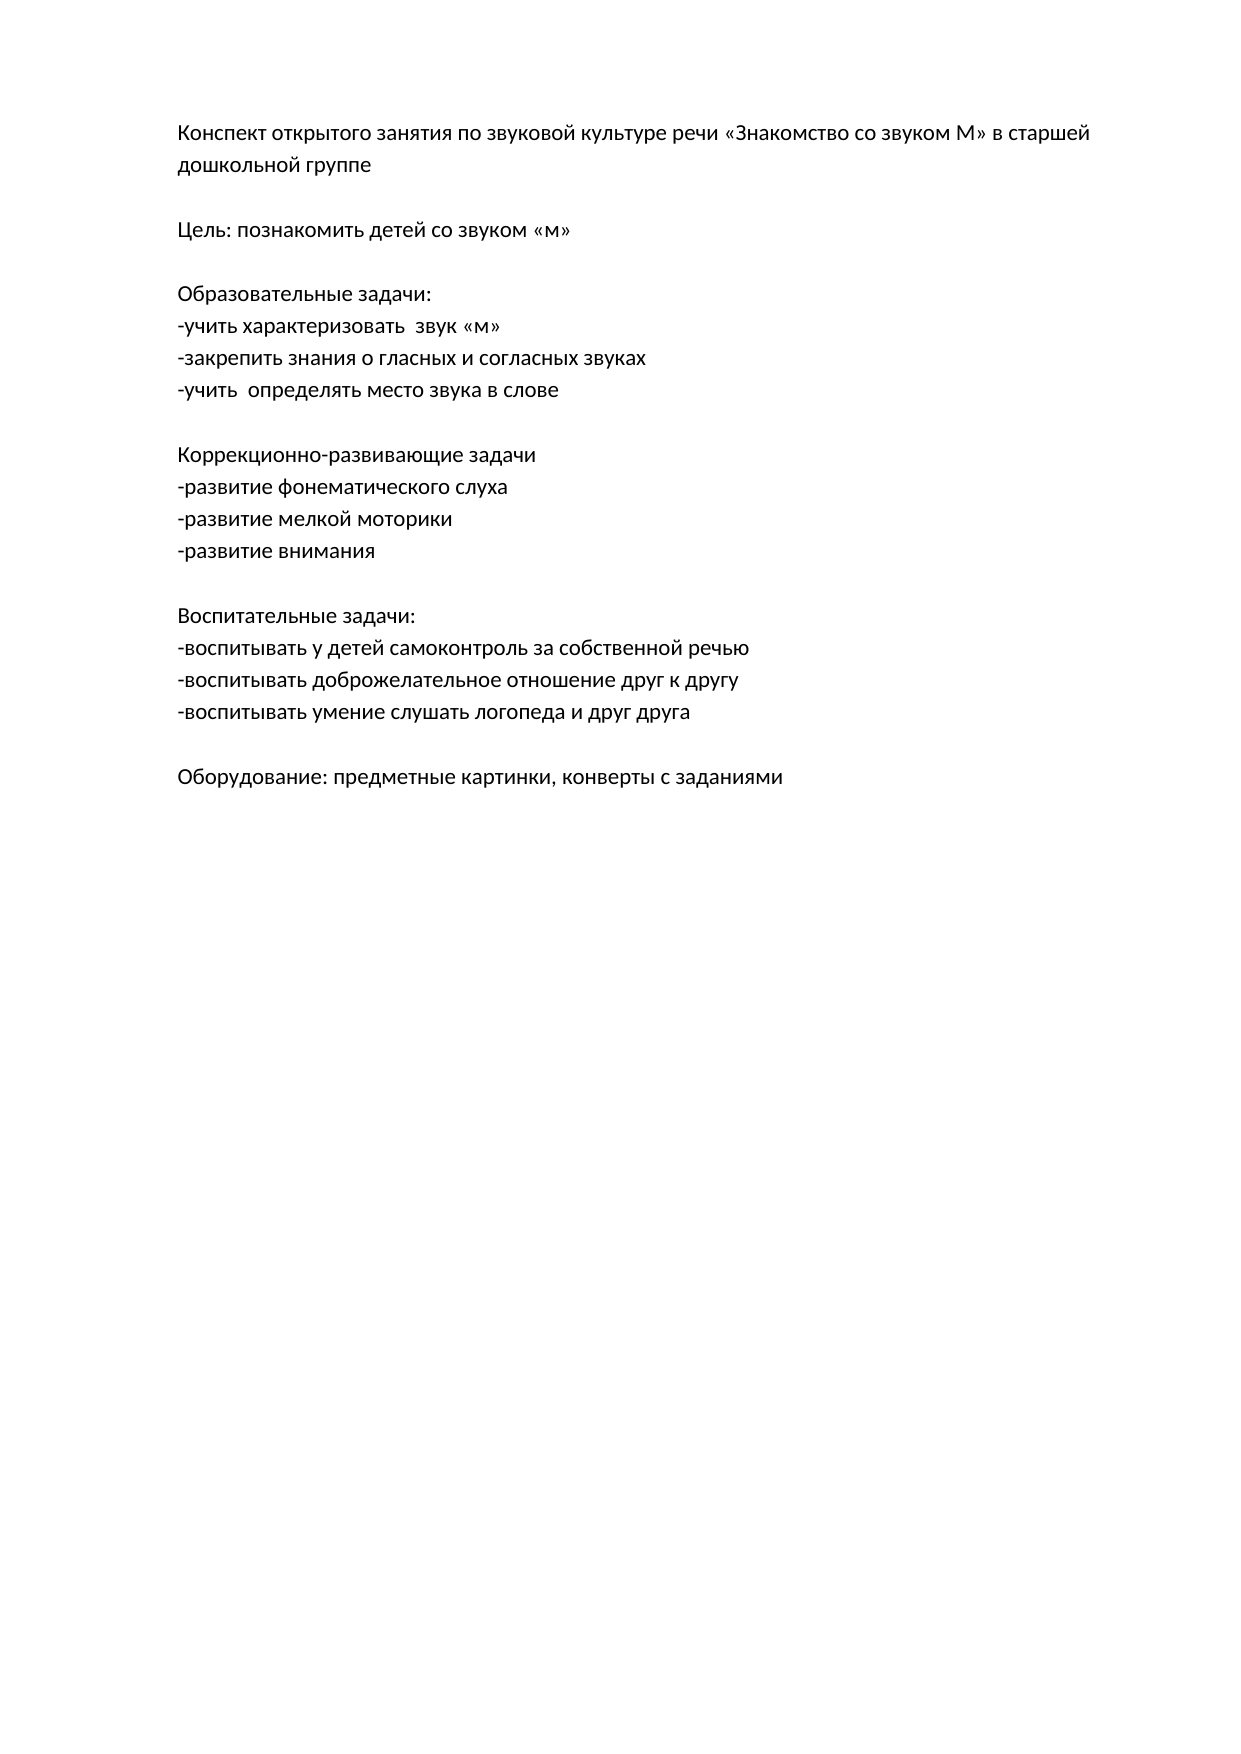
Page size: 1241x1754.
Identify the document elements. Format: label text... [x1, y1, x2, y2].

text Конспект открытого занятия по звуковой культуре речи «Знакомство со звуком М» в старшей дошкольной группе Цель: познакомить детей со звуком «м» Образовательные задачи: -учить характеризовать звук «м» -закрепить знания о гласных и согласных звуках -учить определять место звука в слове Коррекционно-развивающие задачи -развитие фонематического слуха -развитие мелкой моторики -развитие внимания Воспитательные задачи: -воспитывать у детей самоконтроль за собственной речью -воспитывать доброжелательное отношение друг к другу -воспитывать умение слушать логопеда и друг друга Оборудование: предметные картинки, конверты с заданиями [177, 118, 1152, 983]
